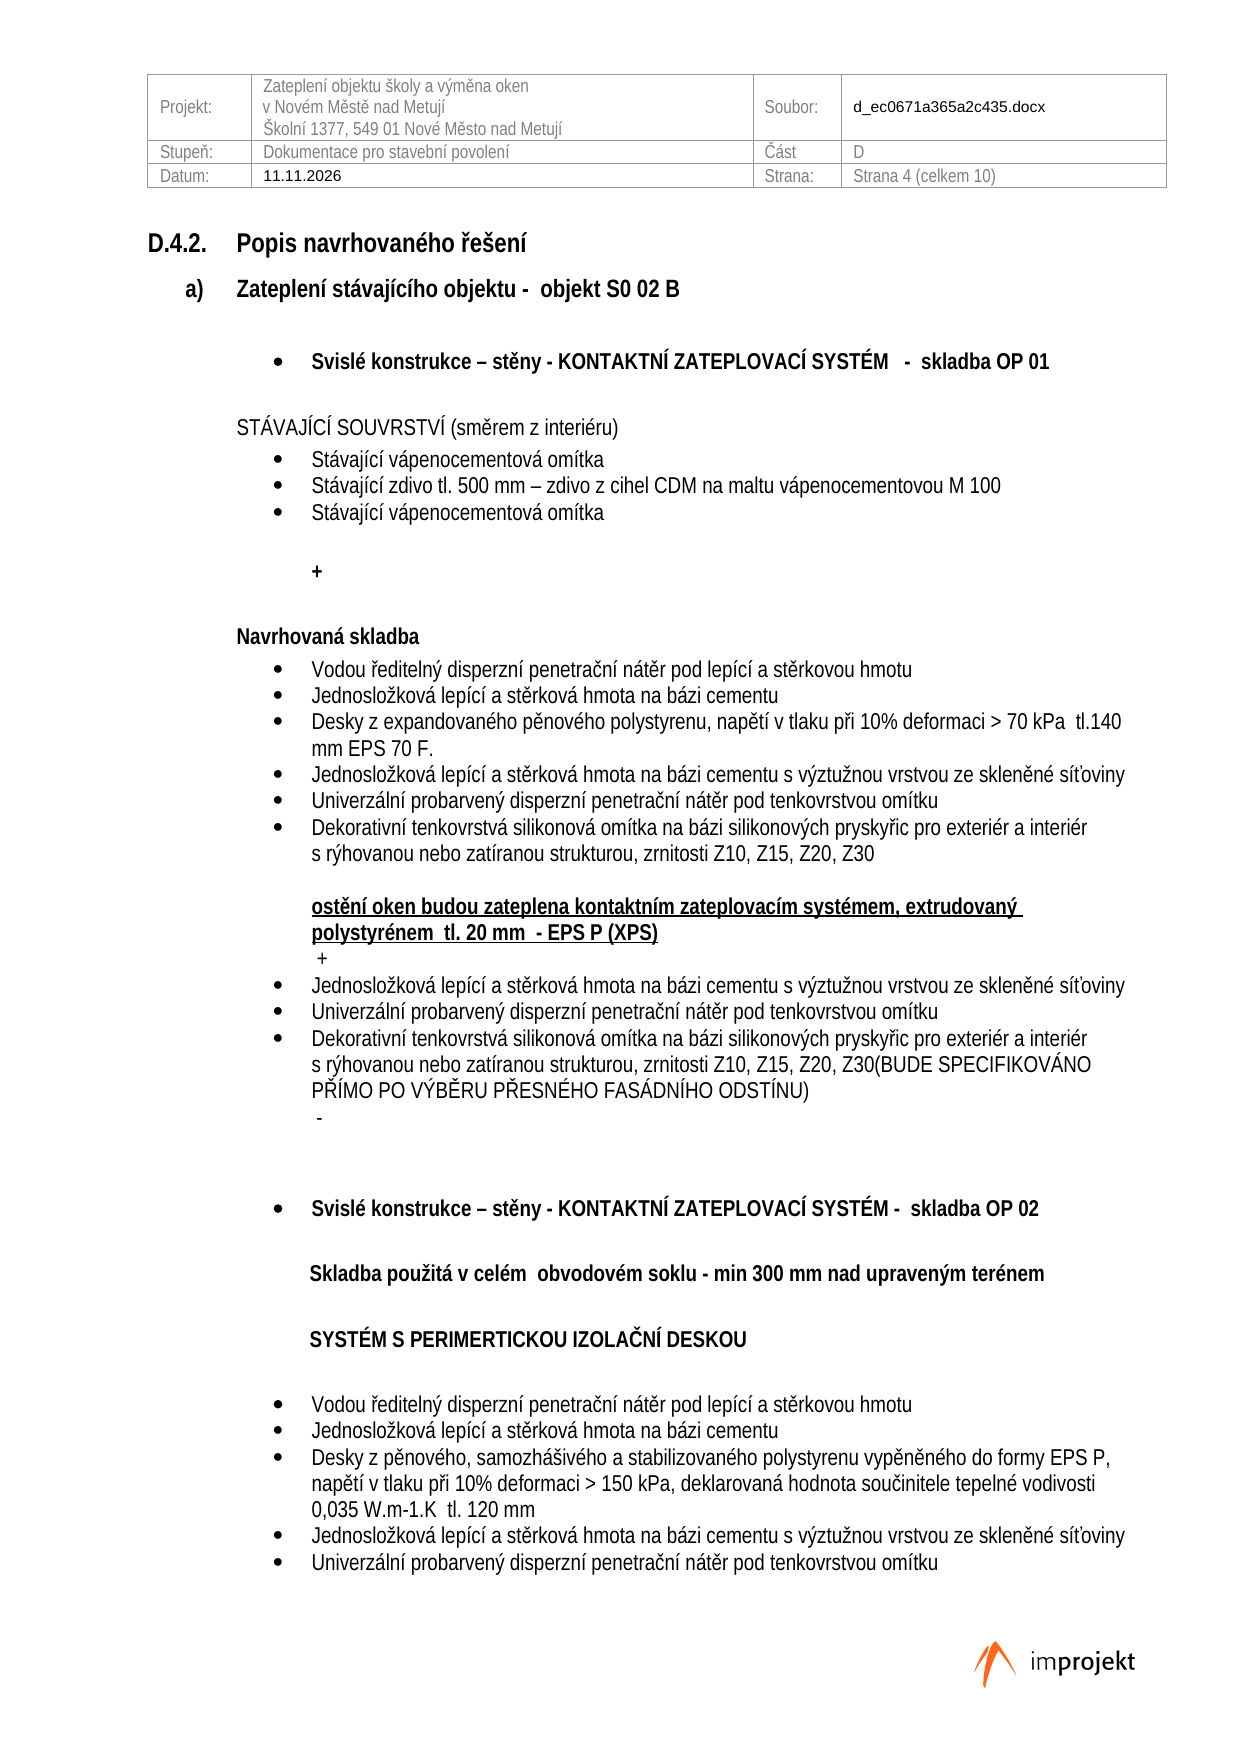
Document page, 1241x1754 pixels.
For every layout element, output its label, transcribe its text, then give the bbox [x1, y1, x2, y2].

list Svislé konstrukce – stěny - KONTAKTNÍ ZATEPLOVACÍ SYSTÉM - skladba OP 01 [274, 348, 1134, 374]
text SYSTÉM S PERIMERTICKOU IZOLAČNÍ DESKOU [236, 1326, 1134, 1352]
list Jednosložková lepící a stěrková hmota na bázi cementu [274, 1417, 1134, 1443]
list Univerzální probarvený disperzní penetrační nátěr pod tenkovrstvou omítku [274, 998, 1134, 1024]
list s rýhovanou nebo zatíranou strukturou, zrnitosti Z10, Z15, Z20, Z30(BUDE SPECIFIKOVÁNO PŘÍMO PO VÝBĚRU PŘESNÉHO FASÁDNÍHO ODSTÍNU) [311, 1051, 1134, 1103]
list Stávající zdivo tl. 500 mm – zdivo z cihel CDM na maltu vápenocementovou M 100 [274, 472, 1134, 499]
list Dekorativní tenkovrstvá silikonová omítka na bázi silikonových pryskyřic pro exteriér a interiér [274, 814, 1134, 840]
text + [311, 558, 1134, 584]
list Jednosložková lepící a stěrková hmota na bázi cementu s výztužnou vrstvou ze skleněné síťoviny [274, 1522, 1134, 1549]
list Vodou ředitelný disperzní penetrační nátěr pod lepící a stěrkovou hmotu [274, 656, 1134, 682]
list Jednosložková lepící a stěrková hmota na bázi cementu s výztužnou vrstvou ze skleněné síťoviny [274, 761, 1134, 787]
list Jednosložková lepící a stěrková hmota na bázi cementu [274, 682, 1134, 708]
list Stávající vápenocementová omítka [274, 446, 1134, 472]
list Dekorativní tenkovrstvá silikonová omítka na bázi silikonových pryskyřic pro exteriér a interiér [274, 1024, 1134, 1051]
list ostění oken budou zateplena kontaktním zateplovacím systémem, extrudovaný polystyrénem tl. 20 mm - EPS P (XPS) [311, 893, 1134, 945]
list s rýhovanou nebo zatíranou strukturou, zrnitosti Z10, Z15, Z20, Z30 [311, 840, 1134, 866]
list Desky z expandovaného pěnového polystyrenu, napětí v tlaku při 10% deformaci > 70 kPa tl.140 mm EPS 70 F. [274, 708, 1134, 761]
list Stávající vápenocementová omítka [274, 499, 1134, 525]
text Skladba použitá v celém obvodovém soklu - min 300 mm nad upraveným terénem [236, 1260, 1134, 1287]
text STÁVAJÍCÍ SOUVRSTVÍ (směrem z interiéru) [236, 413, 1134, 440]
list Univerzální probarvený disperzní penetrační nátěr pod tenkovrstvou omítku [274, 787, 1134, 814]
subtitle Zateplení stávajícího objektu - objekt S0 02 B [185, 274, 1134, 303]
list Svislé konstrukce – stěny - KONTAKTNÍ ZATEPLOVACÍ SYSTÉM - skladba OP 02 [274, 1195, 1134, 1221]
picture [972, 1639, 1137, 1689]
list Jednosložková lepící a stěrková hmota na bázi cementu s výztužnou vrstvou ze skleněné síťoviny [274, 972, 1134, 998]
subtitle Popis navrhovaného řešení [148, 227, 1134, 258]
text Navrhovaná skladba [236, 623, 1134, 649]
list Univerzální probarvený disperzní penetrační nátěr pod tenkovrstvou omítku [274, 1549, 1134, 1575]
list + [311, 945, 1134, 972]
list Vodou ředitelný disperzní penetrační nátěr pod lepící a stěrkovou hmotu [274, 1391, 1134, 1417]
list Desky z pěnového, samozhášivého a stabilizovaného polystyrenu vypěněného do formy EPS P, napětí v tlaku při 10% deformaci > 150 kPa, deklarovaná hodnota součinitele tepelné vodivosti 0,035 W.m-1.K tl. 120 mm [274, 1443, 1134, 1522]
